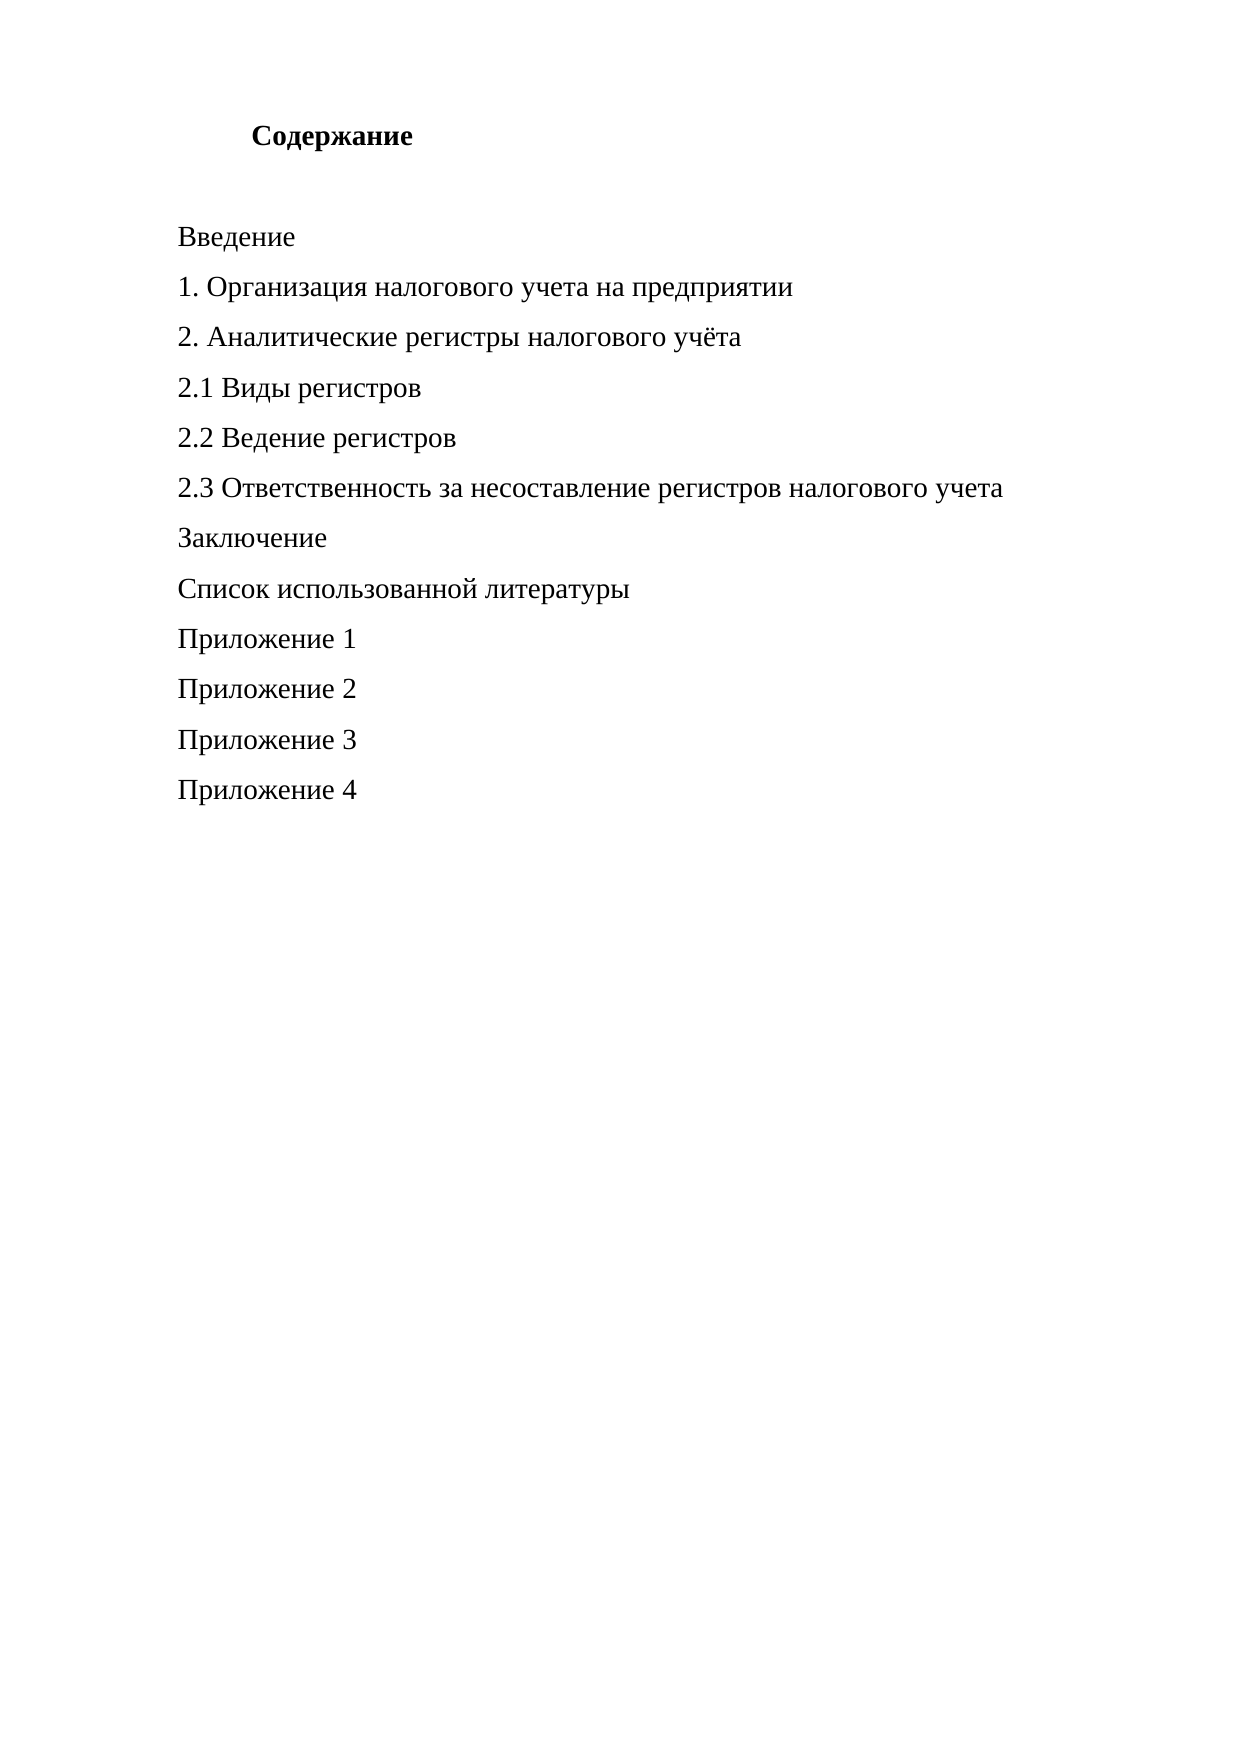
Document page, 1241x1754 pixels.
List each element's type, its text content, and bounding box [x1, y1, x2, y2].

text Содержание [177, 118, 1152, 152]
text Список использованной литературы [177, 571, 1152, 604]
text Приложение 1 [177, 621, 1152, 655]
text Введение [177, 219, 1152, 252]
text 2. Аналитические регистры налогового учёта [177, 319, 1152, 353]
text 2.3 Ответственность за несоставление регистров налогового учета [177, 470, 1152, 504]
text 2.1 Виды регистров [177, 370, 1152, 403]
text Приложение 3 [177, 722, 1152, 755]
text Заключение [177, 521, 1152, 554]
text 1. Организация налогового учета на предприятии [177, 269, 1152, 303]
text Приложение 2 [177, 672, 1152, 705]
text Приложение 4 [177, 772, 1152, 806]
text 2.2 Ведение регистров [177, 420, 1152, 453]
